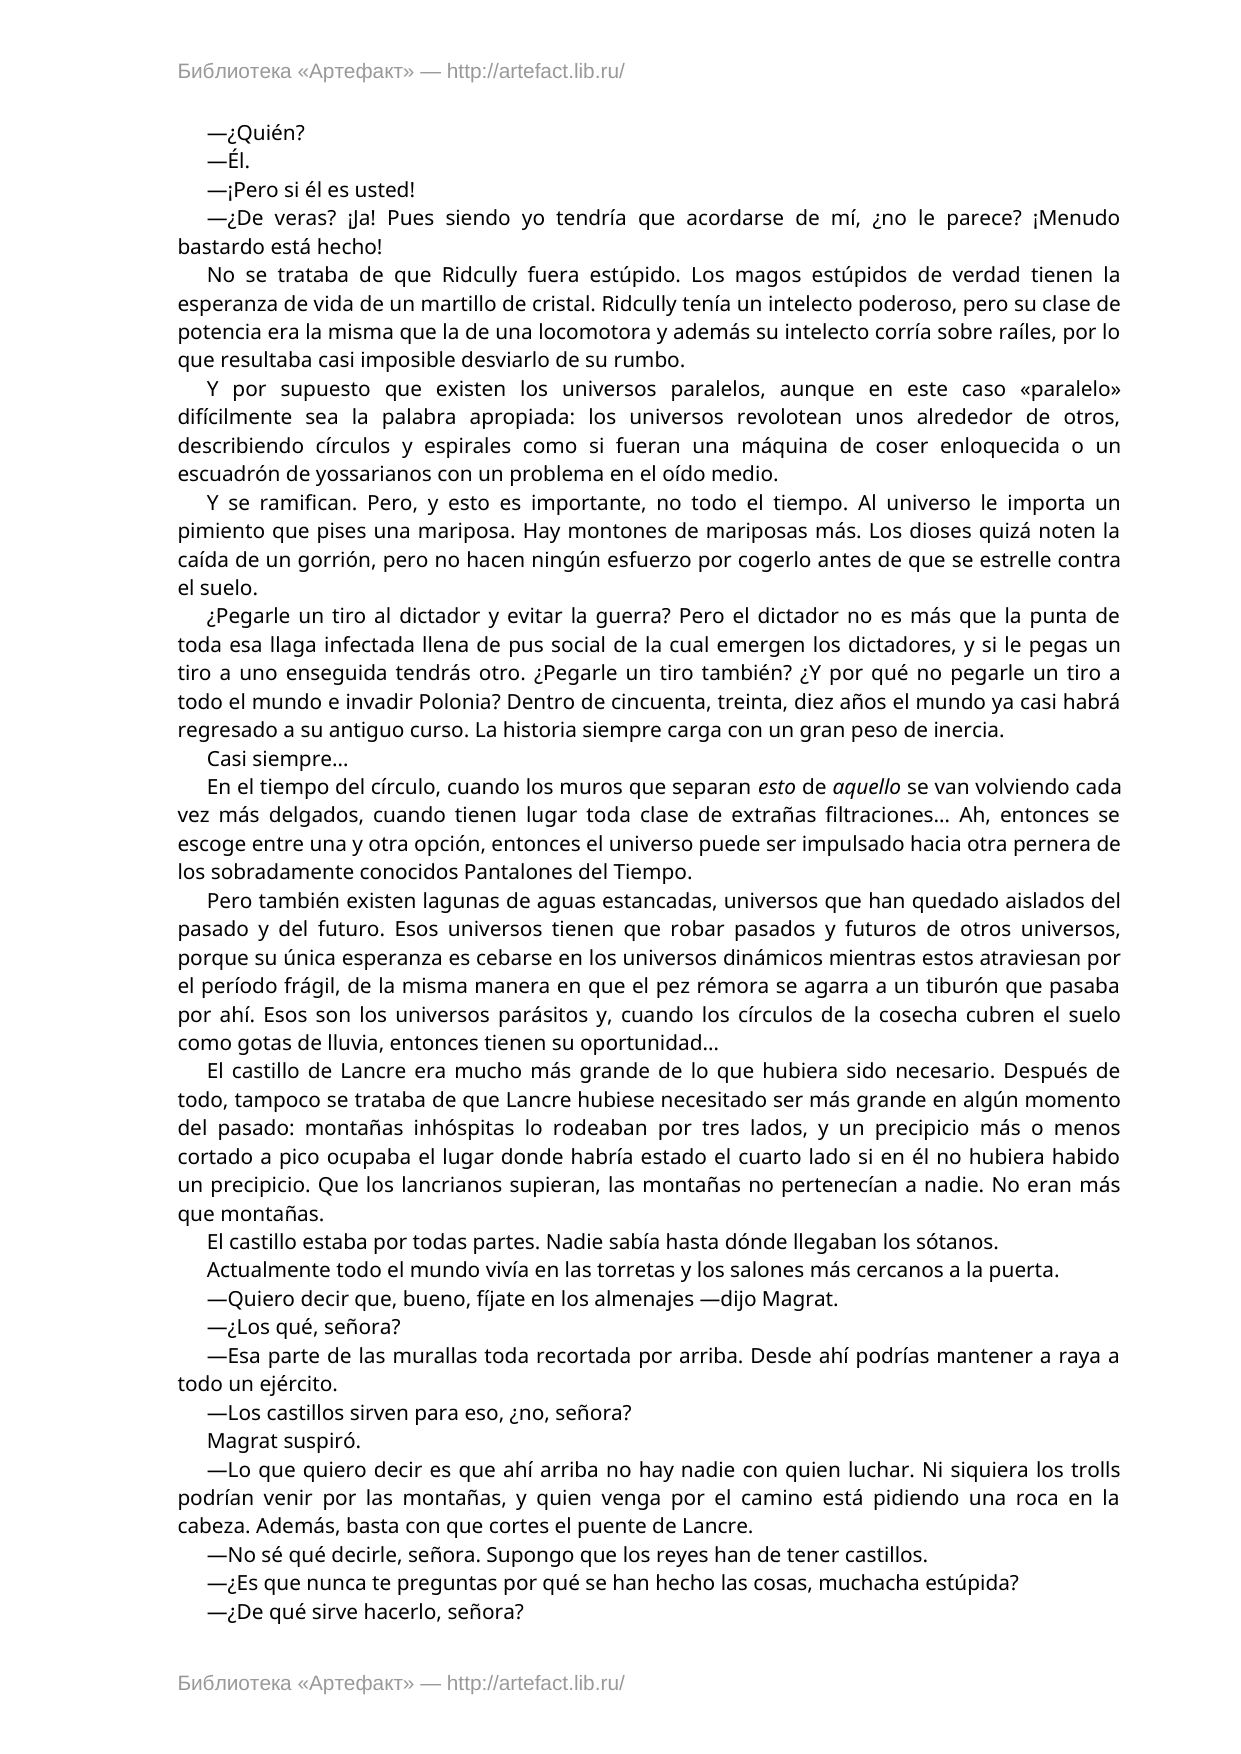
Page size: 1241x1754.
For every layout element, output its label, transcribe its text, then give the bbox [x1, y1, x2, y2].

text —¿De veras? ¡Ja! Pues siendo yo tendría que acordarse de mí, ¿no le parece? ¡Menudo bastardo está hecho! [177, 203, 1122, 260]
text —No sé qué decirle, señora. Supongo que los reyes han de tener castillos. [177, 1540, 1122, 1568]
text Y por supuesto que existen los universos paralelos, aunque en este caso «paralelo» difícilmente sea la palabra apropiada: los universos revolotean unos alrededor de otros, describiendo círculos y espirales como si fueran una máquina de coser enloquecida o un escuadrón de yossarianos con un problema en el oído medio. [177, 374, 1122, 488]
text —¿Es que nunca te preguntas por qué se han hecho las cosas, muchacha estúpida? [177, 1568, 1122, 1597]
text —¡Pero si él es usted! [177, 175, 1122, 203]
text Y se ramifican. Pero, y esto es importante, no todo el tiempo. Al universo le importa un pimiento que pises una mariposa. Hay montones de mariposas más. Los dioses quizá noten la caída de un gorrión, pero no hacen ningún esfuerzo por cogerlo antes de que se estrelle contra el suelo. [177, 488, 1122, 602]
text El castillo de Lancre era mucho más grande de lo que hubiera sido necesario. Después de todo, tampoco se trataba de que Lancre hubiese necesitado ser más grande en algún momento del pasado: montañas inhóspitas lo rodeaban por tres lados, y un precipicio más o menos cortado a pico ocupaba el lugar donde habría estado el cuarto lado si en él no hubiera habido un precipicio. Que los lancrianos supieran, las montañas no pertenecían a nadie. No eran más que montañas. [177, 1057, 1122, 1227]
text ¿Pegarle un tiro al dictador y evitar la guerra? Pero el dictador no es más que la punta de toda esa llaga infectada llena de pus social de la cual emergen los dictadores, y si le pegas un tiro a uno enseguida tendrás otro. ¿Pegarle un tiro también? ¿Y por qué no pegarle un tiro a todo el mundo e invadir Polonia? Dentro de cincuenta, treinta, diez años el mundo ya casi habrá regresado a su antiguo curso. La historia siempre carga con un gran peso de inercia. [177, 602, 1122, 744]
text Magrat suspiró. [177, 1426, 1122, 1455]
text Casi siempre… [177, 744, 1122, 772]
text Actualmente todo el mundo vivía en las torretas y los salones más cercanos a la puerta. [177, 1256, 1122, 1284]
text —Lo que quiero decir es que ahí arriba no hay nadie con quien luchar. Ni siquiera los trolls podrían venir por las montañas, y quien venga por el camino está pidiendo una roca en la cabeza. Además, basta con que cortes el puente de Lancre. [177, 1455, 1122, 1540]
text —Él. [177, 147, 1122, 175]
text Pero también existen lagunas de aguas estancadas, universos que han quedado aislados del pasado y del futuro. Esos universos tienen que robar pasados y futuros de otros universos, porque su única esperanza es cebarse en los universos dinámicos mientras estos atraviesan por el período frágil, de la misma manera en que el pez rémora se agarra a un tiburón que pasaba por ahí. Esos son los universos parásitos y, cuando los círculos de la cosecha cubren el suelo como gotas de lluvia, entonces tienen su oportunidad… [177, 886, 1122, 1057]
text —Esa parte de las murallas toda recortada por arriba. Desde ahí podrías mantener a raya a todo un ejército. [177, 1341, 1122, 1398]
text En el tiempo del círculo, cuando los muros que separan esto de aquello se van volviendo cada vez más delgados, cuando tienen lugar toda clase de extrañas filtraciones… Ah, entonces se escoge entre una y otra opción, entonces el universo puede ser impulsado hacia otra pernera de los sobradamente conocidos Pantalones del Tiempo. [177, 772, 1122, 886]
text —Los castillos sirven para eso, ¿no, señora? [177, 1398, 1122, 1426]
text —¿Quién? [177, 118, 1122, 147]
text El castillo estaba por todas partes. Nadie sabía hasta dónde llegaban los sótanos. [177, 1227, 1122, 1256]
text —¿Los qué, señora? [177, 1312, 1122, 1341]
text —Quiero decir que, bueno, fíjate en los almenajes —dijo Magrat. [177, 1284, 1122, 1312]
text —¿De qué sirve hacerlo, señora? [177, 1597, 1122, 1625]
text No se trataba de que Ridcully fuera estúpido. Los magos estúpidos de verdad tienen la esperanza de vida de un martillo de cristal. Ridcully tenía un intelecto poderoso, pero su clase de potencia era la misma que la de una locomotora y además su intelecto corría sobre raíles, por lo que resultaba casi imposible desviarlo de su rumbo. [177, 260, 1122, 374]
